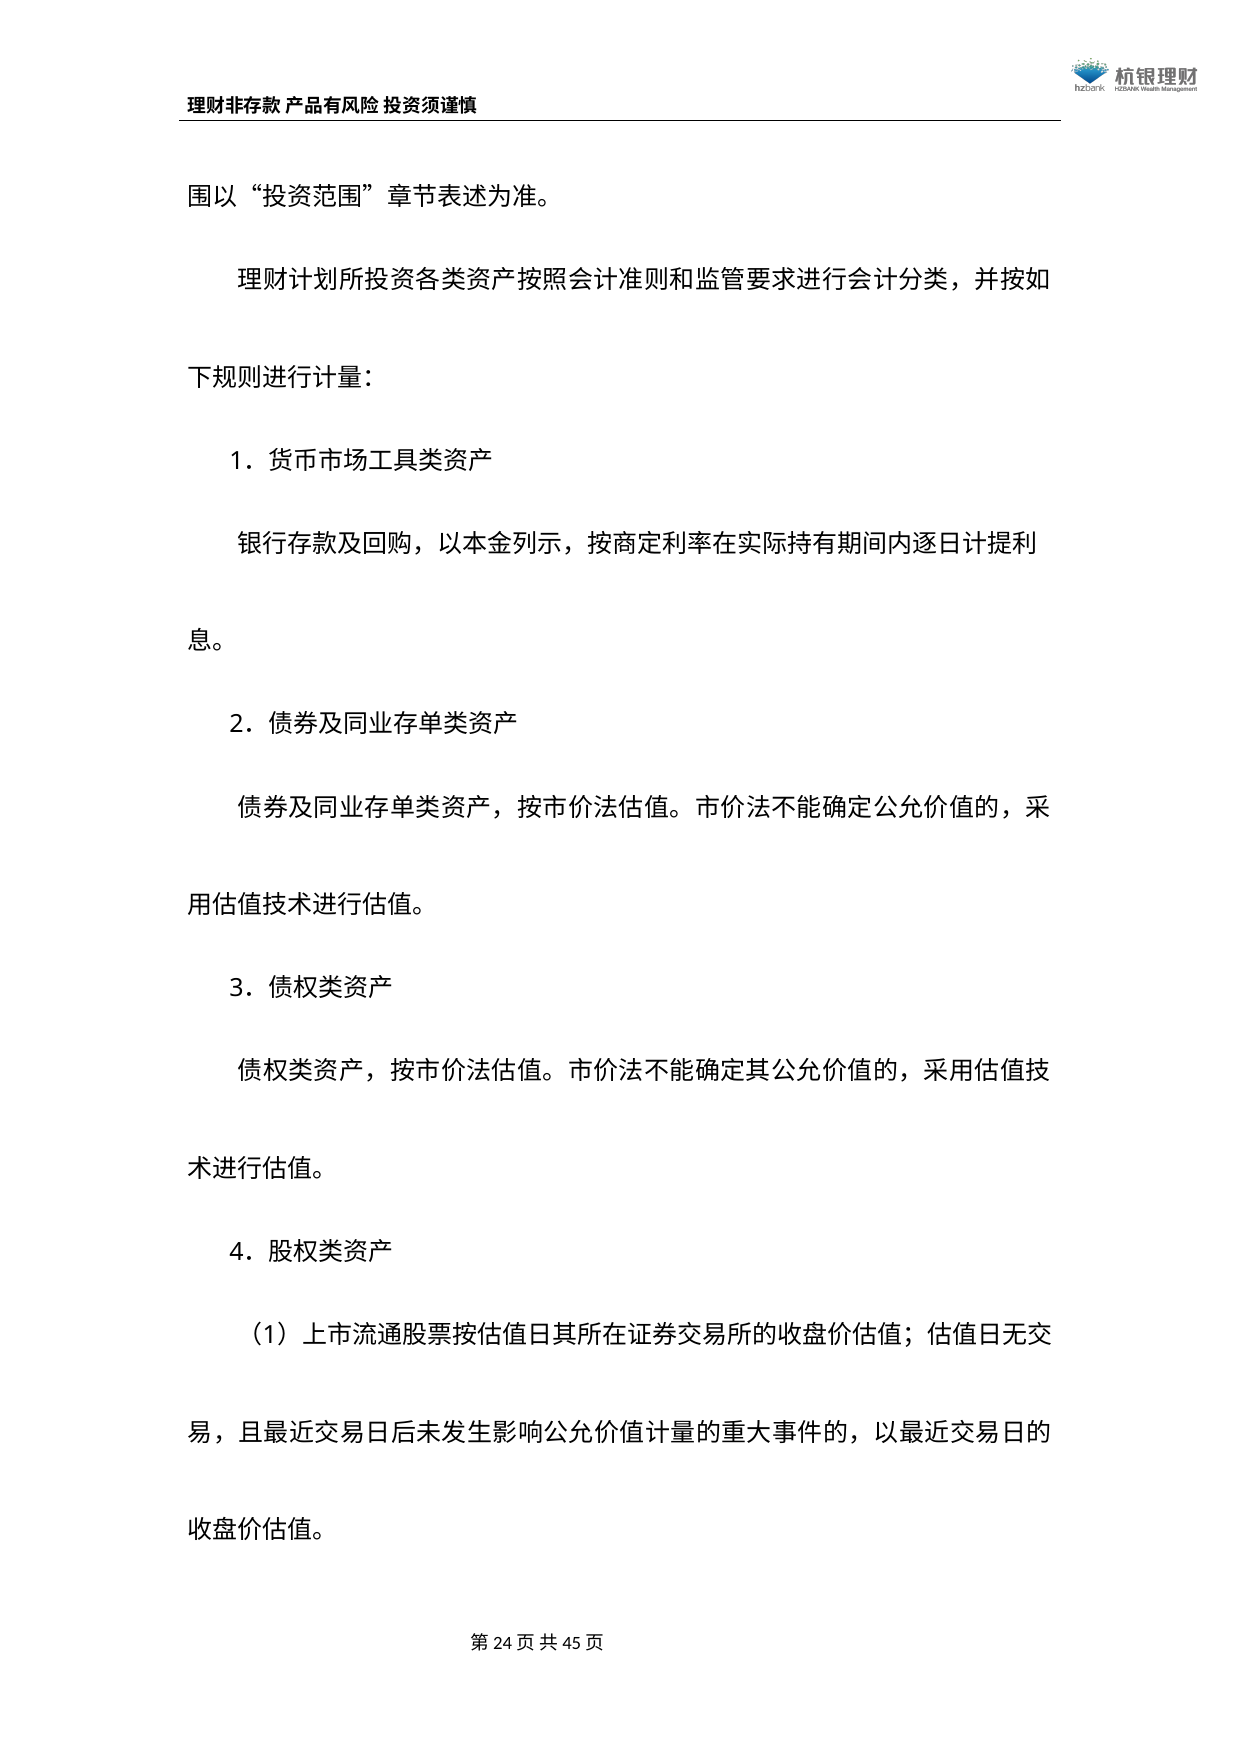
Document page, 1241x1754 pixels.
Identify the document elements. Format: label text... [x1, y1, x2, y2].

list 股权类资产 [187, 1217, 1053, 1282]
list 货币市场工具类资产 [187, 426, 1053, 491]
text 银行存款及回购，以本金列示，按商定利率在实际持有期间内逐日计提利息。 [187, 509, 1053, 671]
list 上市流通股票按估值日其所在证券交易所的收盘价估值；估值日无交易，且最近交易日后未发生影响公允价值计量的重大事件的，以最近交易日的收盘价估值。 [187, 1300, 1053, 1560]
list 债权类资产 [187, 953, 1053, 1018]
list 债券及同业存单类资产，按市价法估值。市价法不能确定公允价值的，采用估值技术进行估值。 [187, 773, 1053, 935]
list 债券及同业存单类资产 [187, 689, 1053, 754]
text 债权类资产，按市价法估值。市价法不能确定其公允价值的，采用估值技术进行估值。 [187, 1036, 1053, 1199]
text 估值方法中列示的资产品种不代表管理人的实际投向，本理财计划投资范围以“投资范围”章节表述为准。 [187, 162, 1053, 227]
picture [1027, 0, 1240, 151]
text 理财计划所投资各类资产按照会计准则和监管要求进行会计分类，并按如下规则进行计量： [187, 245, 1053, 408]
